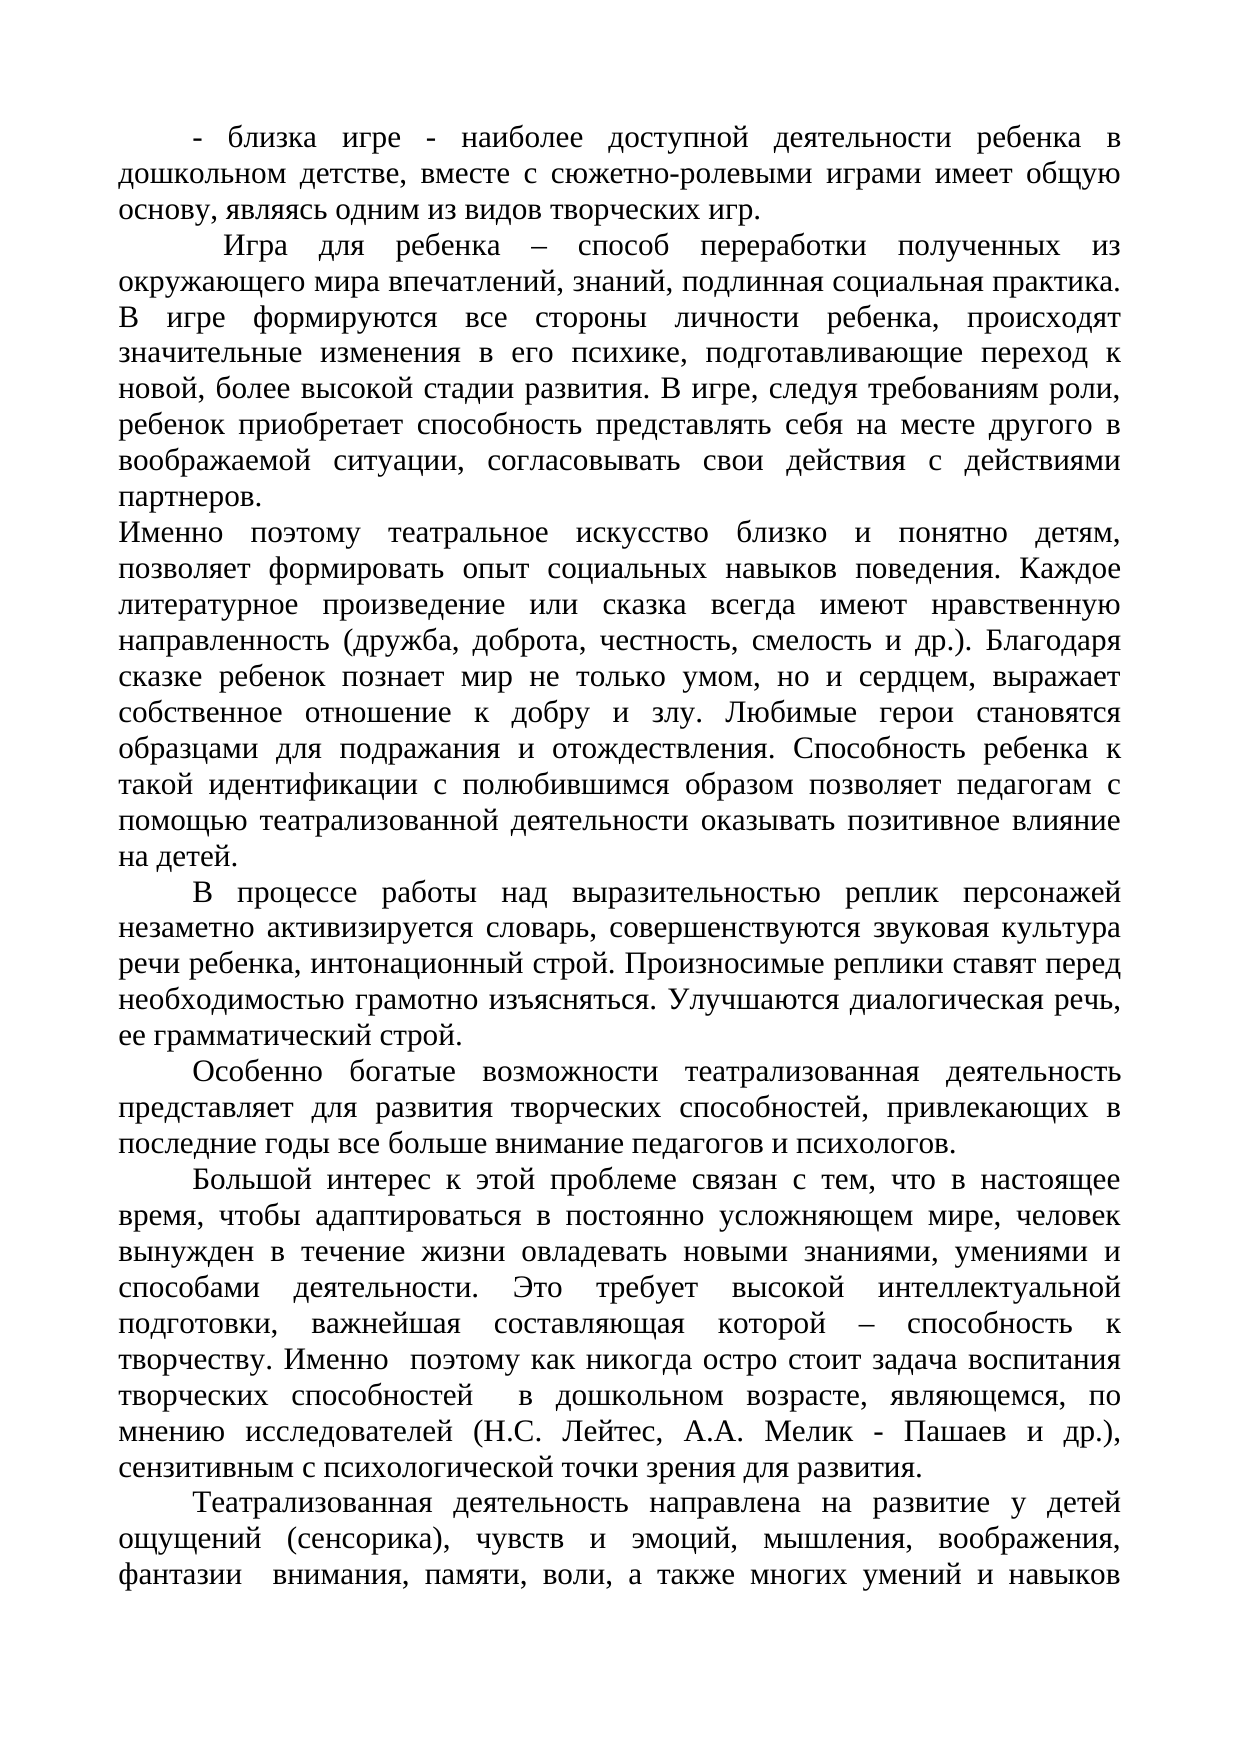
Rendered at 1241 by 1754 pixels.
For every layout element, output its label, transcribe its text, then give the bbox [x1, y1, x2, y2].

text Игра для ребенка – способ переработки полученных из окружающего мира впечатлений, знаний, подлинная социальная практика. В игре формируются все стороны личности ребенка, происходят значительные изменения в его психике, подготавливающие переход к новой, более высокой стадии развития. В игре, следуя требованиям роли, ребенок приобретает способность представлять себя на месте другого в воображаемой ситуации, согласовывать свои действия с действиями партнеров. [118, 226, 1122, 513]
text Особенно богатые возможности театрализованная деятельность представляет для развития творческих способностей, привлекающих в последние годы все больше внимание педагогов и психологов. [118, 1052, 1122, 1160]
text Большой интерес к этой проблеме связан с тем, что в настоящее время, чтобы адаптироваться в постоянно усложняющем мире, человек вынужден в течение жизни овладевать новыми знаниями, умениями и способами деятельности. Это требует высокой интеллектуальной подготовки, важнейшая составляющая которой – способность к творчеству. Именно поэтому как никогда остро стоит задача воспитания творческих способностей в дошкольном возрасте, являющемся, по мнению исследователей (Н.С. Лейтес, А.А. Мелик - Пашаев и др.), сензитивным с психологической точки зрения для развития. [118, 1160, 1122, 1484]
text Именно поэтому театральное искусство близко и понятно детям, позволяет формировать опыт социальных навыков поведения. Каждое литературное произведение или сказка всегда имеют нравственную направленность (дружба, доброта, честность, смелость и др.). Благодаря сказке ребенок познает мир не только умом, но и сердцем, выражает собственное отношение к добру и злу. Любимые герои становятся образцами для подражания и отождествления. Способность ребенка к такой идентификации с полюбившимся образом позволяет педагогам с помощью театрализованной деятельности оказывать позитивное влияние на детей. [118, 513, 1122, 873]
text - близка игре - наиболее доступной деятельности ребенка в дошкольном детстве, вместе с сюжетно-ролевыми играми имеет общую основу, являясь одним из видов творческих игр. [118, 118, 1122, 226]
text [118, 1484, 1122, 1592]
text В процессе работы над выразительностью реплик персонажей незаметно активизируется словарь, совершенствуются звуковая культура речи ребенка, интонационный строй. Произносимые реплики ставят перед необходимостью грамотно изъясняться. Улучшаются диалогическая речь, ее грамматический строй. [118, 873, 1122, 1052]
